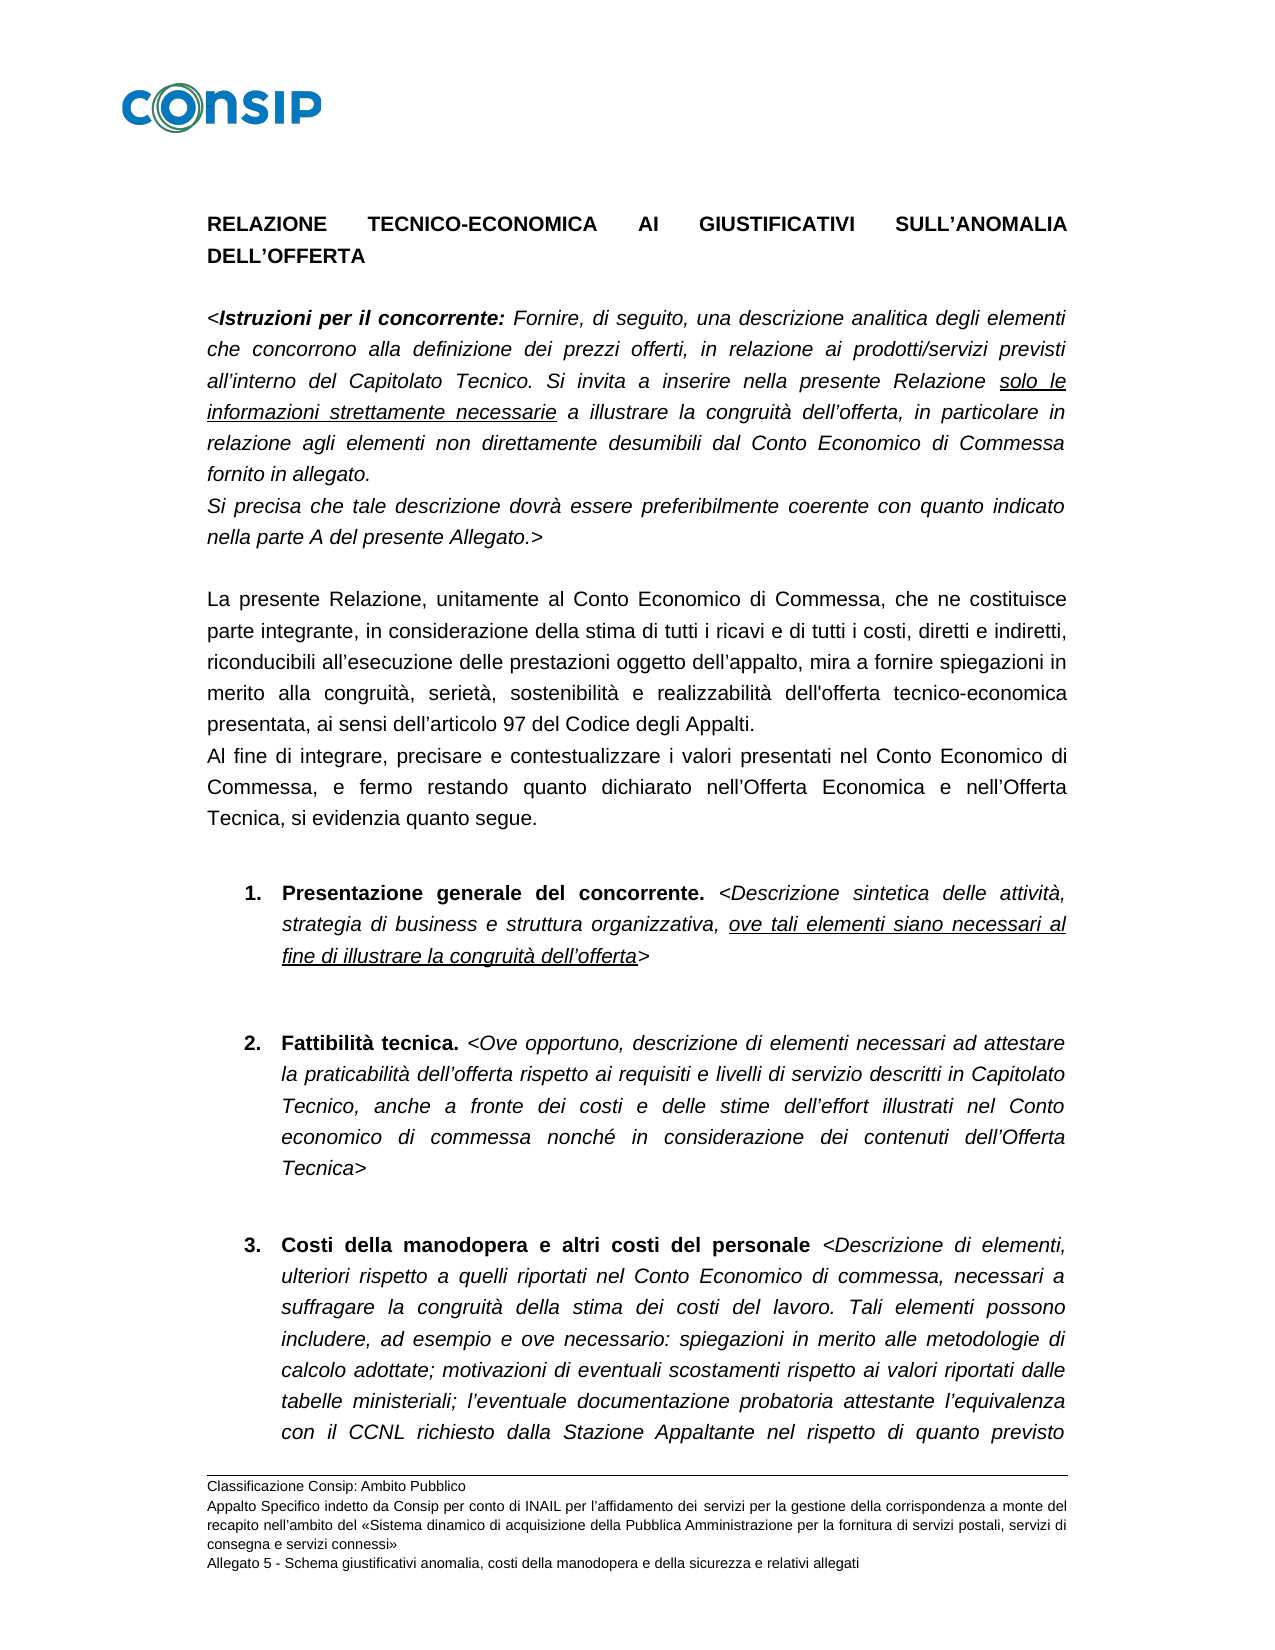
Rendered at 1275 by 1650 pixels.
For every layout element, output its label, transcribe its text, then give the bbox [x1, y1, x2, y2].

list Presentazione generale del concorrente. <Descrizione sintetica delle attività, strategia di business e struttura organizzativa, ove tali elementi siano necessari al fine di illustrare la congruità dell’offerta> [244, 876, 1068, 969]
text Al fine di integrare, precisare e contestualizzare i valori presentati nel Conto Economico di Commessa, e fermo restando quanto dichiarato nell’Offerta Economica e nell’Offerta Tecnica, si evidenzia quanto segue. [207, 738, 1068, 832]
picture [122, 83, 322, 133]
text La presente Relazione, unitamente al Conto Economico di Commessa, che ne costituisce parte integrante, in considerazione della stima di tutti i ricavi e di tutti i costi, diretti e indiretti, riconducibili all’esecuzione delle prestazioni oggetto dell’appalto, mira a fornire spiegazioni in merito alla congruità, serietà, sostenibilità e realizzabilità dell'offerta tecnico-economica presentata, ai sensi dell’articolo 97 del Codice degli Appalti. [207, 582, 1068, 738]
list Fattibilità tecnica. <Ove opportuno, descrizione di elementi necessari ad attestare la praticabilità dell’offerta rispetto ai requisiti e livelli di servizio descritti in Capitolato Tecnico, anche a fronte dei costi e delle stime dell’effort illustrati nel Conto economico di commessa nonché in considerazione dei contenuti dell’Offerta Tecnica> [244, 1026, 1068, 1182]
text RELAZIONE TECNICO-ECONOMICA AI GIUSTIFICATIVI SULL’ANOMALIA DELL’OFFERTA [207, 207, 1068, 269]
text <Istruzioni per il concorrente: Fornire, di seguito, una descrizione analitica degli elementi che concorrono alla definizione dei prezzi offerti, in relazione ai prodotti/servizi previsti all’interno del Capitolato Tecnico. Si invita a inserire nella presente Relazione solo le informazioni strettamente necessarie a illustrare la congruità dell’offerta, in particolare in relazione agli elementi non direttamente desumibili dal Conto Economico di Commessa fornito in allegato. [207, 301, 1068, 488]
text Si precisa che tale descrizione dovrà essere preferibilmente coerente con quanto indicato nella parte A del presente Allegato.> [207, 488, 1068, 551]
